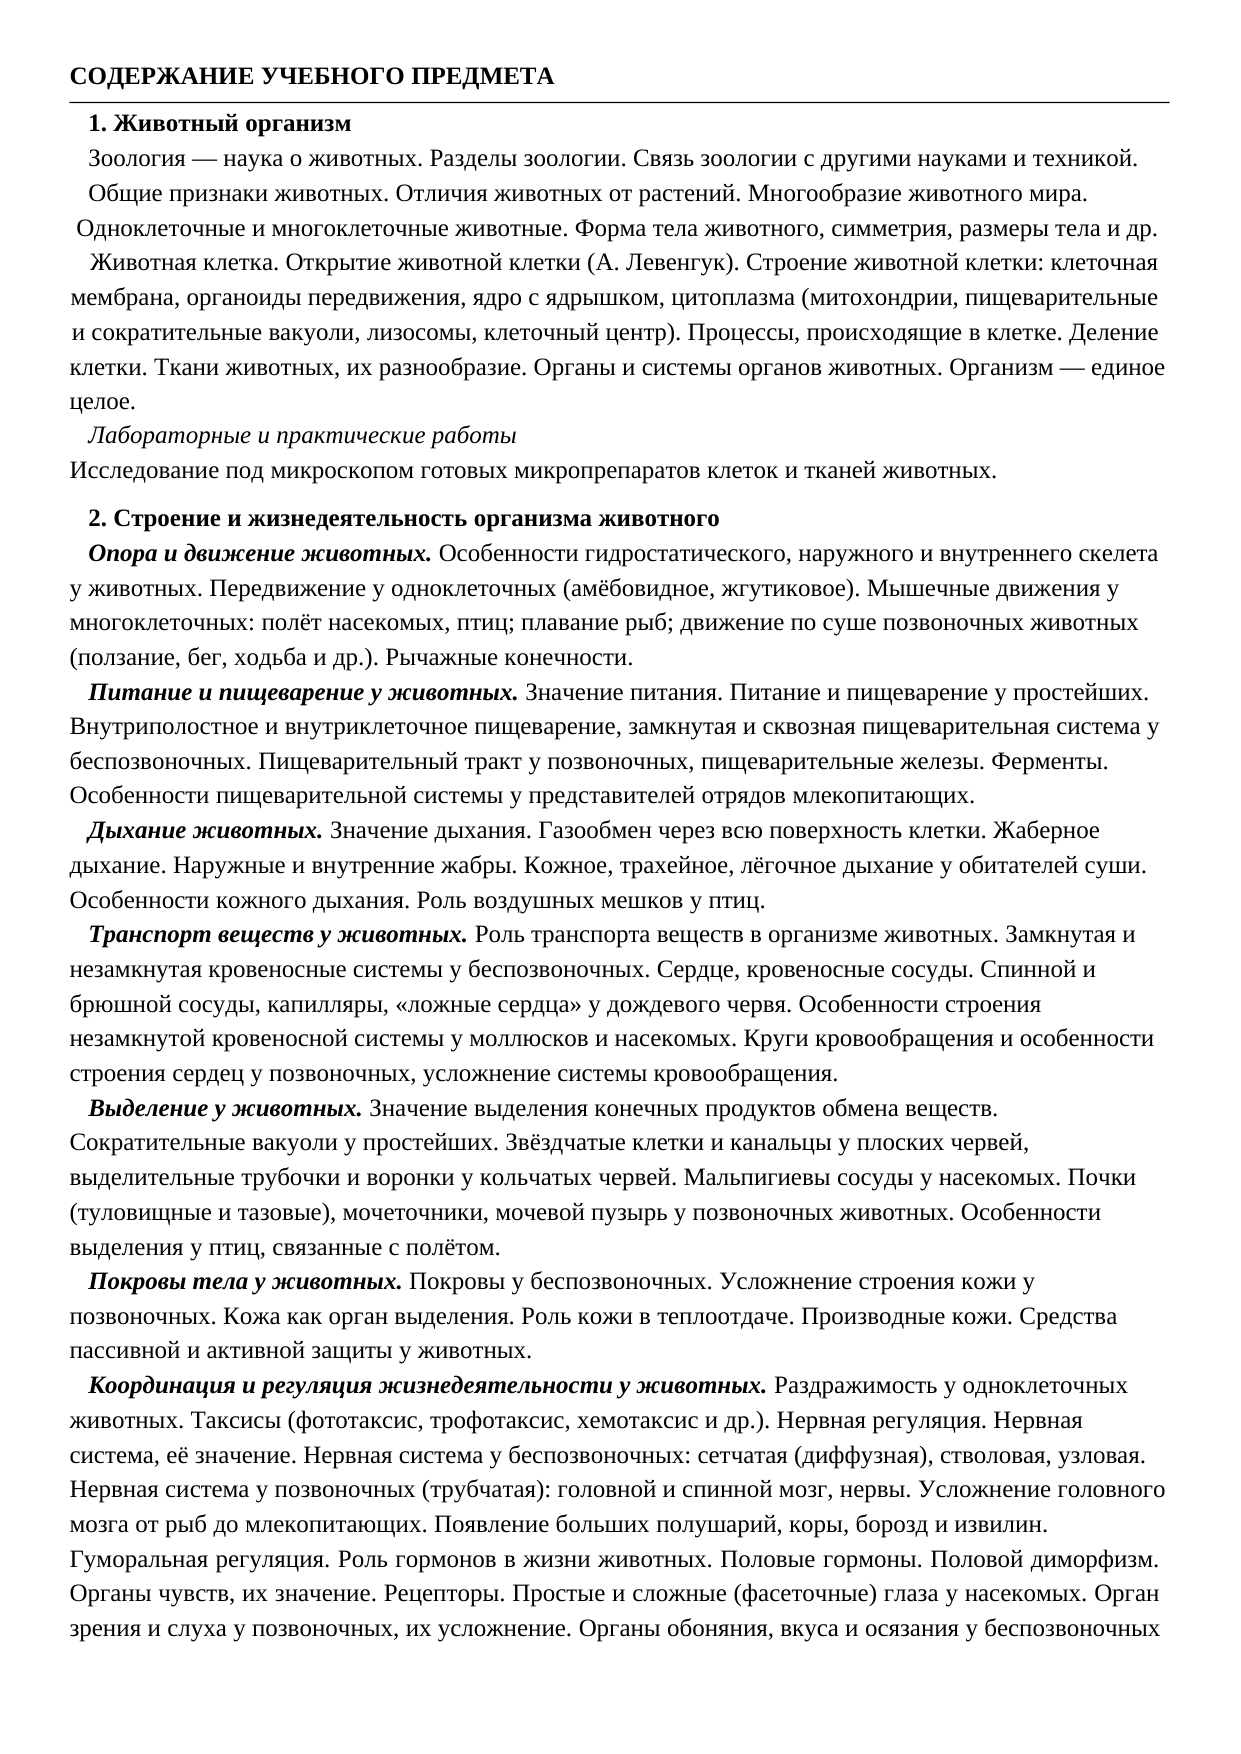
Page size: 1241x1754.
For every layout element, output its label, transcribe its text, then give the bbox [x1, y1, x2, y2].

text Выделение у животных. Значение выделения конечных продуктов обмена веществ. Сократительные вакуоли у простейших. Звёздчатые клетки и канальцы у плоских червей, выделительные трубочки и воронки у кольчатых червей. Мальпигиевы сосуды у насекомых. Почки (туловищные и тазовые), мочеточники, мочевой пузырь у позвоночных животных. Особенности выделения у птиц, связанные с полётом. [69, 1093, 1163, 1260]
subtitle СОДЕРЖАНИЕ УЧЕБНОГО ПРЕДМЕТА [69, 61, 1182, 90]
text Опора и движение животных. Особенности гидростатического, наружного и внутреннего скелета у животных. Передвижение у одноклеточных (амёбовидное, жгутиковое). Мышечные движения у многоклеточных: полёт насекомых, птиц; плавание рыб; движение по суше позвоночных животных (ползание, бег, ходьба и др.). Рычажные конечности. [69, 538, 1161, 671]
text клетки. Ткани животных, их разнообразие. Органы и системы органов животных. Организм — единое целое. [69, 352, 1168, 415]
text Одноклеточные и многоклеточные животные. Форма тела животного, симметрия, размеры тела и др. Животная клетка. Открытие животной клетки (А. Левенгук). Строение животной клетки: клеточная мембрана, органоиды передвижения, ядро с ядрышком, цитоплазма (митохондрии, пищеварительные и сократительные вакуоли, лизосомы, клеточный центр). Процессы, происходящие в клетке. Деление [58, 213, 1158, 346]
text Покровы тела у животных. Покровы у беспозвоночных. Усложнение строения кожи у позвоночных. Кожа как орган выделения. Роль кожи в теплоотдаче. Производные кожи. Средства пассивной и активной защиты у животных. [69, 1266, 1120, 1364]
text Исследование под микроскопом готовых микропрепаратов клеток и тканей животных. [69, 455, 1182, 484]
text Координация и регуляция жизнедеятельности у животных. Раздражимость у одноклеточных животных. Таксисы (фототаксис, трофотаксис, хемотаксис и др.). Нервная регуляция. Нервная система, её значение. Нервная система у беспозвоночных: сетчатая (диффузная), стволовая, узловая. Нервная система у позвоночных (трубчатая): головной и спинной мозг, нервы. Усложнение головного мозга от рыб до млекопитающих. Появление больших полушарий, коры, борозд и извилин. [69, 1370, 1169, 1538]
text Зоология — наука о животных. Разделы зоологии. Связь зоологии с другими науками и техникой. Общие признаки животных. Отличия животных от растений. Многообразие животного мира. [88, 143, 1141, 207]
text Дыхание животных. Значение дыхания. Газообмен через всю поверхность клетки. Жаберное дыхание. Наружные и внутренние жабры. Кожное, трахейное, лёгочное дыхание у обитателей суши. Особенности кожного дыхания. Роль воздушных мешков у птиц. [69, 815, 1150, 913]
text Гуморальная регуляция. Роль гормонов в жизни животных. Половые гормоны. Половой диморфизм. Органы чувств, их значение. Рецепторы. Простые и сложные (фасеточные) глаза у насекомых. Орган зрения и слуха у позвоночных, их усложнение. Органы обоняния, вкуса и осязания у беспозвоночных [69, 1544, 1161, 1642]
text Особенности пищеварительной системы у представителей отрядов млекопитающих. [69, 781, 1182, 809]
text Питание и пищеварение у животных. Значение питания. Питание и пищеварение у простейших. Внутриполостное и внутриклеточное пищеварение, замкнутая и сквозная пищеварительная система у беспозвоночных. Пищеварительный тракт у позвоночных, пищеварительные железы. Ферменты. [69, 677, 1163, 775]
list Животный организм [88, 108, 1182, 137]
text Транспорт веществ у животных. Роль транспорта веществ в организме животных. Замкнутая и незамкнутая кровеносные системы у беспозвоночных. Сердце, кровеносные сосуды. Спинной и брюшной сосуды, капилляры, «ложные сердца» у дождевого червя. Особенности строения незамкнутой кровеносной системы у моллюсков и насекомых. Круги кровообращения и особенности строения сердец у позвоночных, усложнение системы кровообращения. [69, 919, 1157, 1087]
text Лабораторные и практические работы [88, 421, 1182, 449]
subtitle Строение и жизнедеятельность организма животного [88, 503, 1182, 532]
